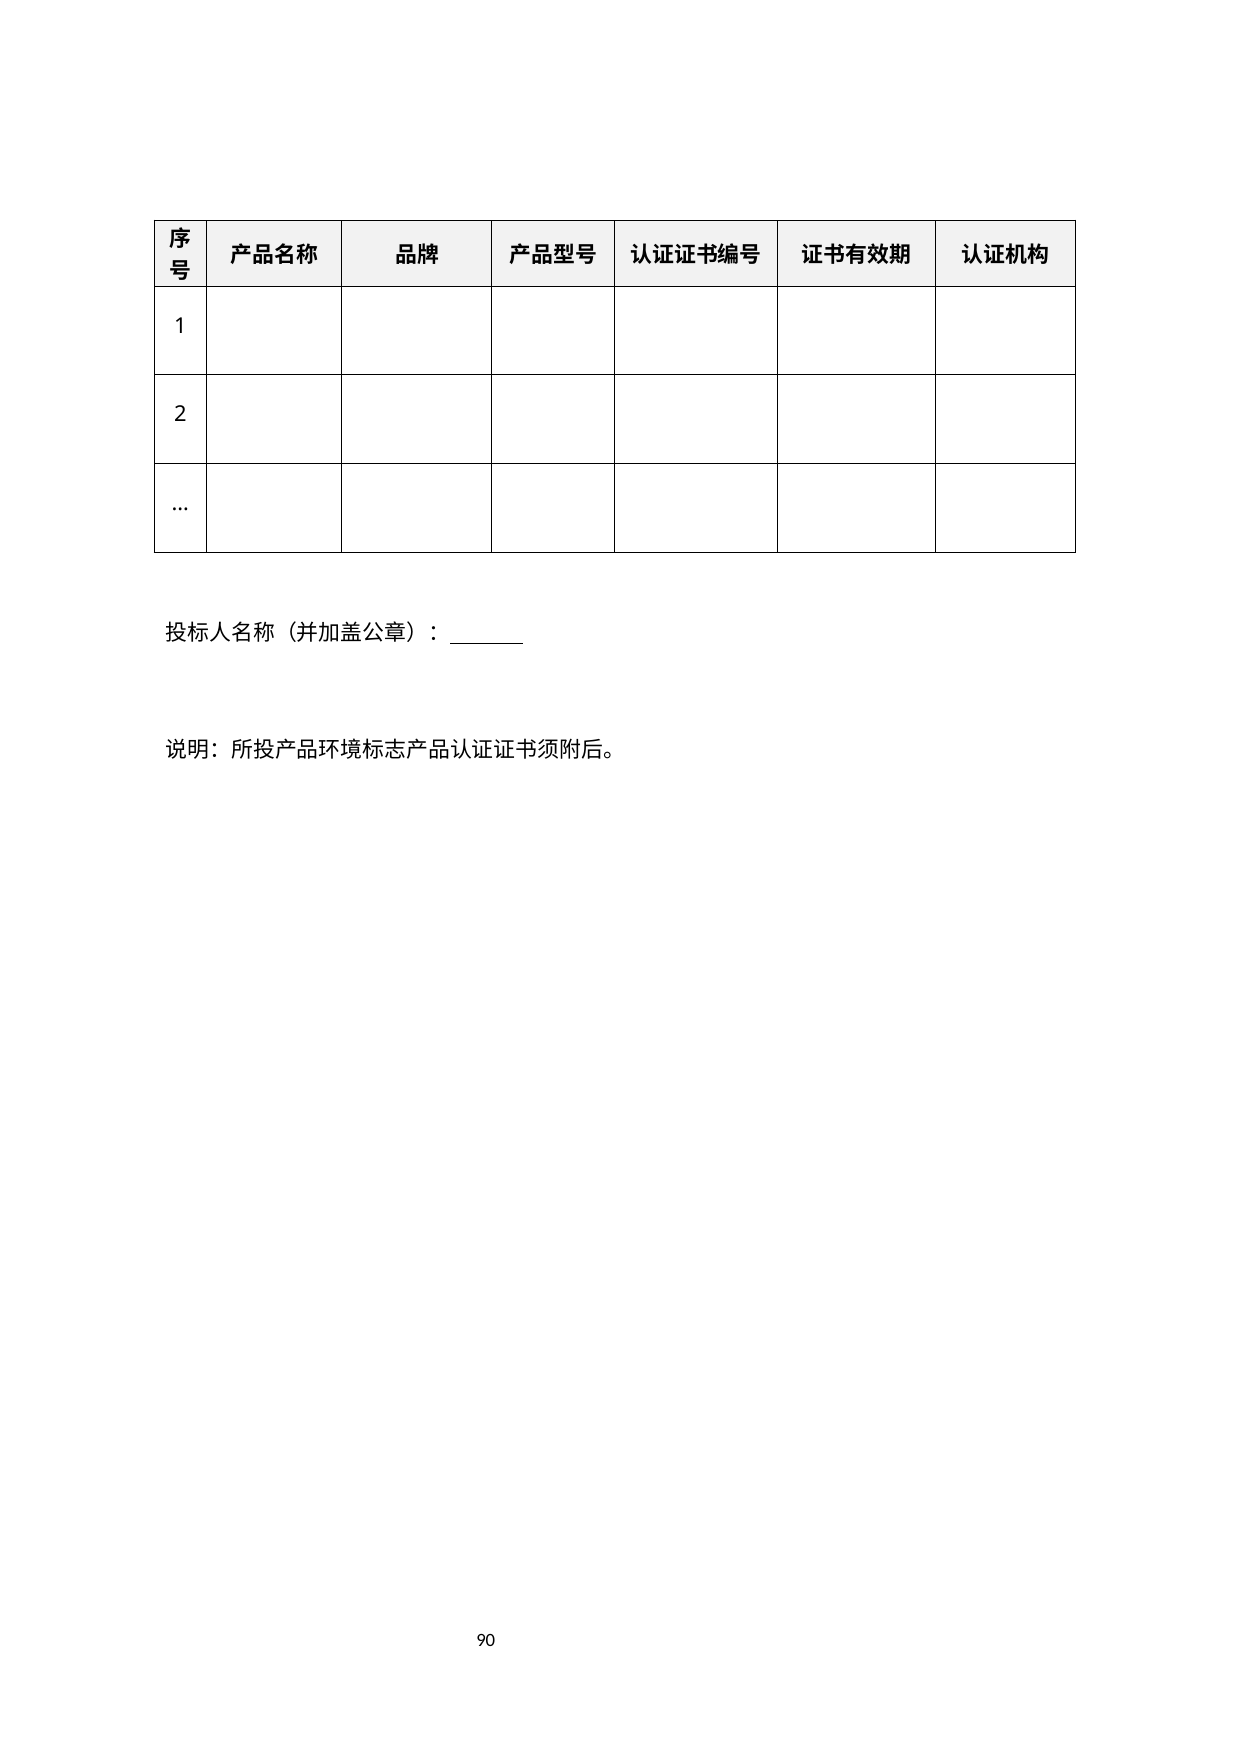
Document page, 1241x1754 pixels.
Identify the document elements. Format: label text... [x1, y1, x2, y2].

table_cell [778, 375, 935, 463]
table_header 序号 [155, 221, 206, 286]
table_cell [342, 287, 491, 374]
table_cell [492, 464, 614, 552]
text 投标人名称（并加盖公章）： [165, 615, 1087, 647]
table_header 认证机构 [936, 221, 1075, 286]
table_header 证书有效期 [778, 221, 935, 286]
table_cell [778, 287, 935, 374]
table_cell 2 [155, 375, 206, 463]
table_cell 1 [155, 287, 206, 374]
table_cell [936, 287, 1075, 374]
table_header 品牌 [342, 221, 491, 286]
table_header 认证证书编号 [615, 221, 777, 286]
table_cell [936, 464, 1075, 552]
table_cell [936, 375, 1075, 463]
table_cell [778, 464, 935, 552]
table_header 产品名称 [207, 221, 341, 286]
table_cell [207, 287, 341, 374]
table_cell [492, 287, 614, 374]
table_cell [615, 464, 777, 552]
table_cell [207, 375, 341, 463]
table_cell [207, 464, 341, 552]
table_cell [615, 375, 777, 463]
text 说明：所投产品环境标志产品认证证书须附后。 [165, 731, 1087, 764]
table_cell … [155, 464, 206, 552]
table_cell [342, 375, 491, 463]
table_header 产品型号 [492, 221, 614, 286]
table_cell [342, 464, 491, 552]
table_cell [615, 287, 777, 374]
table_cell [492, 375, 614, 463]
